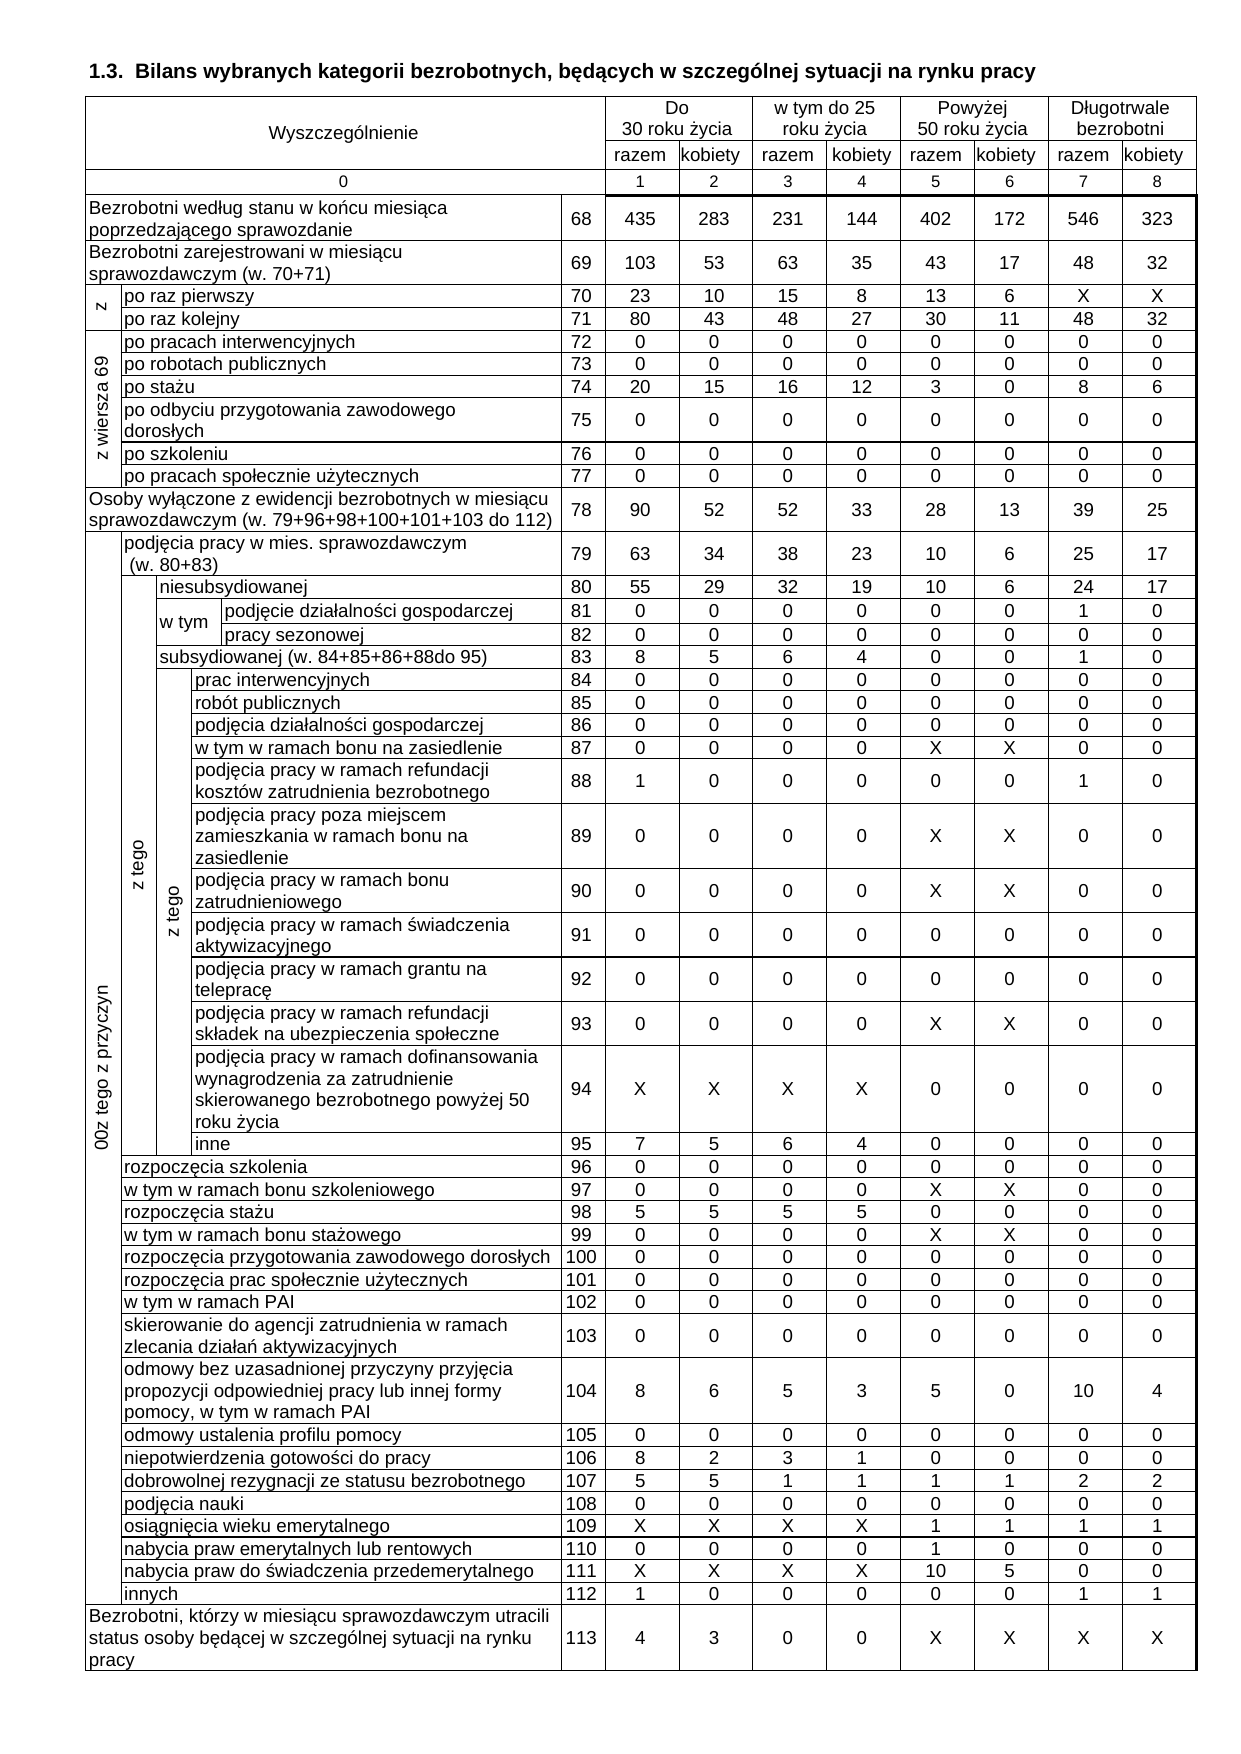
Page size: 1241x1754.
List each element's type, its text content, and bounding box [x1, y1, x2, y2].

table_cell 0 [680, 958, 752, 1001]
table_cell 24 [1049, 576, 1122, 598]
table_cell 90 [606, 488, 679, 531]
table_cell 0 [753, 1538, 826, 1559]
table_cell 1 [606, 170, 679, 194]
table_cell 0 [827, 1538, 900, 1559]
table_cell podjęcia pracy w mies. sprawozdawczym (w. 80+83) [122, 532, 561, 575]
table_cell kobiety [680, 141, 752, 169]
table_cell 32 [1123, 308, 1195, 329]
table_cell 0 [753, 1156, 826, 1177]
table_header w tym do 25 roku życia [753, 97, 900, 140]
table_cell 80 [606, 308, 679, 329]
table_cell 23 [606, 285, 679, 307]
table_cell 0 [606, 1246, 679, 1268]
table_cell osiągnięcia wieku emerytalnego [122, 1515, 561, 1536]
table_cell 0 [606, 599, 679, 623]
table_cell 0 [1049, 1291, 1122, 1313]
table_cell 1 [827, 1447, 900, 1469]
table_cell 0 [753, 443, 826, 464]
table_cell z tego [122, 576, 156, 1155]
table_cell 0 [680, 669, 752, 690]
table_cell 0 [1123, 869, 1195, 912]
table_cell X [680, 1560, 752, 1582]
table_cell 10 [1049, 1358, 1122, 1423]
table_cell 104 [562, 1358, 605, 1423]
table_cell razem [901, 141, 974, 169]
table_cell 1 [1049, 1515, 1122, 1536]
table_cell 0 [606, 737, 679, 758]
table_cell 5 [753, 1201, 826, 1222]
table_cell podjęcia pracy poza miejscem zamieszkania w ramach bonu na zasiedlenie [192, 804, 561, 868]
table_cell 231 [753, 197, 826, 240]
table_cell w tym w ramach bonu szkoleniowego [122, 1178, 561, 1200]
table_cell 4 [827, 646, 900, 668]
table_cell 0 [680, 1178, 752, 1200]
table_cell X [975, 737, 1048, 758]
table_cell rozpoczęcia przygotowania zawodowego dorosłych [122, 1246, 561, 1268]
table_cell 3 [901, 376, 974, 397]
table_cell 172 [975, 197, 1048, 240]
table_cell 52 [680, 488, 752, 531]
table_cell 0 [975, 1583, 1048, 1604]
table_cell 73 [562, 353, 605, 375]
table_cell X [753, 1046, 826, 1132]
table_cell 6 [975, 170, 1048, 194]
table_cell 0 [901, 1201, 974, 1222]
table_cell 0 [753, 1424, 826, 1446]
table_cell 0 [975, 624, 1048, 645]
table_cell X [680, 1515, 752, 1536]
table_cell 0 [901, 1133, 974, 1155]
table_cell 6 [975, 285, 1048, 307]
table_cell rozpoczęcia prac społecznie użytecznych [122, 1269, 561, 1290]
table_cell 17 [1123, 532, 1195, 575]
table_cell 0 [680, 737, 752, 758]
table_cell 0 [975, 398, 1048, 441]
table_cell w tym w ramach PAI [122, 1291, 561, 1313]
table_cell 99 [562, 1224, 605, 1245]
table_cell z wiersza 69 [86, 331, 121, 487]
table_cell 0 [901, 1447, 974, 1469]
table_cell 0 [606, 1291, 679, 1313]
table_cell 0 [1123, 1046, 1195, 1132]
table_cell 0 [901, 913, 974, 956]
table_cell po pracach interwencyjnych [122, 331, 561, 352]
table_cell 74 [562, 376, 605, 397]
table_cell 92 [562, 958, 605, 1001]
table_header Długotrwale bezrobotni [1049, 97, 1196, 140]
table_cell 0 [827, 714, 900, 736]
table_cell 0 [1049, 1046, 1122, 1132]
table_cell 0 [606, 353, 679, 375]
table_cell niepotwierdzenia gotowości do pracy [122, 1447, 561, 1469]
table_cell 78 [562, 488, 605, 531]
table_cell pracy sezonowej [222, 624, 561, 645]
table_cell 0 [680, 1314, 752, 1357]
table_cell 0 [1049, 1560, 1122, 1582]
table_cell 0 [1123, 1291, 1195, 1313]
table_cell 0 [975, 1358, 1048, 1423]
table_cell po pracach społecznie użytecznych [122, 465, 561, 487]
table_cell 0 [827, 759, 900, 802]
table_cell 8 [606, 1358, 679, 1423]
table_cell kobiety [975, 141, 1048, 169]
table_cell 0 [827, 1178, 900, 1200]
table_cell 0 [606, 1156, 679, 1177]
table_cell 0 [1123, 331, 1195, 352]
table_cell X [606, 1515, 679, 1536]
table_cell subsydiowanej (w. 84+85+86+88do 95) [157, 646, 561, 668]
table_cell 0 [1049, 1492, 1122, 1514]
table_cell w tym w ramach bonu na zasiedlenie [192, 737, 561, 758]
table_cell 0 [901, 465, 974, 487]
table_cell 0 [753, 714, 826, 736]
table_cell 0 [975, 1538, 1048, 1559]
table_cell 0 [1123, 1246, 1195, 1268]
table_cell 0 [753, 804, 826, 868]
table_cell 0 [975, 376, 1048, 397]
table_cell 0 [606, 691, 679, 713]
table_cell 1 [901, 1470, 974, 1491]
table_cell podjęcia pracy w ramach refundacji składek na ubezpieczenia społeczne [192, 1002, 561, 1045]
table_cell 0 [975, 691, 1048, 713]
table_cell 0 [827, 1156, 900, 1177]
table_cell 0 [1049, 1133, 1122, 1155]
table_cell 0 [753, 691, 826, 713]
table_cell 0 [975, 1046, 1048, 1132]
table_cell 0 [606, 1314, 679, 1357]
table_cell 79 [562, 532, 605, 575]
table_cell 0 [975, 1314, 1048, 1357]
table_cell po stażu [122, 376, 561, 397]
table_cell 100 [562, 1246, 605, 1268]
table_cell 1 [827, 1470, 900, 1491]
table_cell 0 [901, 624, 974, 645]
table_cell 0 [680, 1291, 752, 1313]
table_cell 0 [753, 1246, 826, 1268]
table_cell X [901, 1605, 974, 1670]
table_cell 0 [1123, 1224, 1195, 1245]
table_cell 0 [680, 1246, 752, 1268]
table_cell 3 [827, 1358, 900, 1423]
table_cell 0 [975, 1246, 1048, 1268]
table_cell 0 [606, 958, 679, 1001]
table_cell 0 [753, 331, 826, 352]
table_cell 5 [827, 1201, 900, 1222]
table_cell 2 [680, 1447, 752, 1469]
table_cell 2 [1049, 1470, 1122, 1491]
table_cell 0 [975, 1133, 1048, 1155]
table_cell 0 [606, 1178, 679, 1200]
table_cell 3 [753, 170, 826, 194]
table_cell 48 [1049, 308, 1122, 329]
table_cell 0 [1049, 443, 1122, 464]
table_cell podjęcia pracy w ramach grantu na telepracę [192, 958, 561, 1001]
table_cell 15 [753, 285, 826, 307]
table_cell 0 [827, 1314, 900, 1357]
table_cell 112 [562, 1583, 605, 1604]
table_cell 19 [827, 576, 900, 598]
table_cell 95 [562, 1133, 605, 1155]
table_cell razem [753, 141, 826, 169]
table_cell 0 [606, 443, 679, 464]
table_cell 0 [606, 669, 679, 690]
table_cell 0 [606, 1224, 679, 1245]
table_cell 68 [562, 195, 605, 240]
table_cell 0 [827, 1002, 900, 1045]
table_cell 109 [562, 1515, 605, 1536]
table_cell 0 [1123, 1269, 1195, 1290]
table_cell 0 [1123, 1178, 1195, 1200]
table_cell 0 [1123, 714, 1195, 736]
table_cell 0 [901, 714, 974, 736]
table_cell 0 [753, 913, 826, 956]
table_cell X [901, 737, 974, 758]
table_cell 0 [975, 331, 1048, 352]
table_cell 103 [562, 1314, 605, 1357]
table_cell 5 [680, 646, 752, 668]
table_cell 0 [901, 1291, 974, 1313]
table_cell rozpoczęcia stażu [122, 1201, 561, 1222]
table_cell 34 [680, 532, 752, 575]
table_cell 8 [1049, 376, 1122, 397]
table_cell 0 [753, 1605, 826, 1670]
table_cell X [901, 1224, 974, 1245]
table_cell X [975, 804, 1048, 868]
table_cell 0 [680, 1538, 752, 1559]
table_cell 0 [1049, 624, 1122, 645]
table_cell 1 [606, 759, 679, 802]
table_cell nabycia praw do świadczenia przedemerytalnego [122, 1560, 561, 1582]
table_cell 29 [680, 576, 752, 598]
table_cell 83 [562, 646, 605, 668]
table_cell 0 [827, 913, 900, 956]
table_cell 0 [1123, 737, 1195, 758]
table_cell 0 [1049, 1269, 1122, 1290]
table_cell X [827, 1560, 900, 1582]
table_cell 0 [1049, 869, 1122, 912]
table_cell 0 [680, 1583, 752, 1604]
table_cell X [1123, 285, 1195, 307]
table_cell inne [192, 1133, 561, 1155]
table_cell 0 [827, 958, 900, 1001]
table_cell 0 [827, 1291, 900, 1313]
table_cell 11 [975, 308, 1048, 329]
table_cell 6 [680, 1358, 752, 1423]
table_cell 0 [975, 1156, 1048, 1177]
table_cell 0 [827, 443, 900, 464]
table_cell 0 [975, 1424, 1048, 1446]
table_cell 53 [680, 241, 752, 284]
table_cell X [827, 1515, 900, 1536]
table_cell 38 [753, 532, 826, 575]
table_cell 28 [901, 488, 974, 531]
table_cell 0 [680, 1002, 752, 1045]
table_cell 0 [680, 913, 752, 956]
table_cell 0 [606, 1002, 679, 1045]
table_cell 0 [1123, 1314, 1195, 1357]
table_cell 13 [975, 488, 1048, 531]
table_cell 0 [753, 1492, 826, 1514]
table_cell X [975, 869, 1048, 912]
table_cell 0 [680, 714, 752, 736]
table_cell 105 [562, 1424, 605, 1446]
table_cell nabycia praw emerytalnych lub rentowych [122, 1538, 561, 1559]
table_cell 103 [606, 241, 679, 284]
table_cell 1 [901, 1538, 974, 1559]
table_cell 0 [1123, 1424, 1195, 1446]
table_cell z tego [86, 285, 121, 329]
table_cell 283 [680, 197, 752, 240]
table_cell 0 [827, 624, 900, 645]
table_cell 76 [562, 443, 605, 464]
table_cell 0 [680, 624, 752, 645]
table_cell 106 [562, 1447, 605, 1469]
table_cell 5 [901, 1358, 974, 1423]
table_cell 0 [753, 353, 826, 375]
table_cell X [975, 1605, 1048, 1670]
table_cell 35 [827, 241, 900, 284]
table_cell X [606, 1560, 679, 1582]
table_cell 0 [753, 398, 826, 441]
table_cell dobrowolnej rezygnacji ze statusu bezrobotnego [122, 1470, 561, 1491]
table_cell 0 [827, 331, 900, 352]
table_cell 77 [562, 465, 605, 487]
table_cell 0 [1123, 804, 1195, 868]
table_cell 10 [901, 576, 974, 598]
table_cell po odbyciu przygotowania zawodowego dorosłych [122, 398, 561, 441]
table_cell 32 [1123, 241, 1195, 284]
table_cell 0 [1123, 1156, 1195, 1177]
table_cell 108 [562, 1492, 605, 1514]
table_cell X [975, 1224, 1048, 1245]
table_cell po robotach publicznych [122, 353, 561, 375]
table_cell 88 [562, 759, 605, 802]
table_cell 0 [975, 669, 1048, 690]
table_cell 0 [1123, 465, 1195, 487]
table_cell 89 [562, 804, 605, 868]
table_cell 0 [1123, 646, 1195, 668]
table_cell 0 [1049, 1002, 1122, 1045]
table_cell 0 [753, 599, 826, 623]
table_cell 0 [827, 1224, 900, 1245]
table_cell 98 [562, 1201, 605, 1222]
table_cell 0 [827, 691, 900, 713]
table_cell 0 [1123, 624, 1195, 645]
table_cell 0 [901, 398, 974, 441]
table_cell 0 [1049, 691, 1122, 713]
table_cell 0 [680, 443, 752, 464]
table_cell 5 [753, 1358, 826, 1423]
table_cell Bezrobotni, którzy w miesiącu sprawozdawczym utracili status osoby będącej w szczególnej sytuacji na rynku pracy [86, 1605, 561, 1670]
table_cell 0 [1049, 1201, 1122, 1222]
table_cell 435 [606, 197, 679, 240]
table_cell 0 [901, 1583, 974, 1604]
table_cell 1 [753, 1470, 826, 1491]
table_cell 5 [680, 1201, 752, 1222]
table_cell 402 [901, 197, 974, 240]
table_cell 0 [827, 1605, 900, 1670]
table_cell 70 [562, 285, 605, 307]
table_cell 0 [1123, 443, 1195, 464]
table_cell 3 [753, 1447, 826, 1469]
table_cell 25 [1123, 488, 1195, 531]
table_cell 0 [606, 869, 679, 912]
table_cell podjęcia działalności gospodarczej [192, 714, 561, 736]
table_cell 0 [827, 1246, 900, 1268]
table_cell 43 [680, 308, 752, 329]
table_cell 323 [1123, 197, 1195, 240]
table_cell 1 [975, 1470, 1048, 1491]
table_cell 2 [1123, 1470, 1195, 1491]
table_cell 0 [753, 869, 826, 912]
table_cell 23 [827, 532, 900, 575]
table_cell 0 [901, 353, 974, 375]
table_cell 0 [975, 599, 1048, 623]
table_cell 0 [1049, 669, 1122, 690]
table_cell 0 [680, 398, 752, 441]
table_cell 43 [901, 241, 974, 284]
table_cell 4 [827, 170, 900, 194]
table_cell z tego [157, 669, 191, 1155]
table_cell 15 [680, 376, 752, 397]
table_cell 75 [562, 398, 605, 441]
table_cell 0 [975, 1269, 1048, 1290]
table_cell 5 [606, 1470, 679, 1491]
table_cell 5 [680, 1470, 752, 1491]
table_cell 0 [1049, 1424, 1122, 1446]
table_cell 25 [1049, 532, 1122, 575]
table_cell 0 [753, 1224, 826, 1245]
table_cell podjęcia nauki [122, 1492, 561, 1514]
table_cell 6 [753, 646, 826, 668]
table_cell 69 [562, 241, 605, 284]
table_cell 0 [680, 331, 752, 352]
table_cell 101 [562, 1269, 605, 1290]
table_cell X [975, 1178, 1048, 1200]
table_cell 1 [606, 1583, 679, 1604]
table_cell niesubsydiowanej [157, 576, 561, 598]
table_cell X [901, 804, 974, 868]
table_cell w tym w ramach bonu stażowego [122, 1224, 561, 1245]
table_cell 0 [901, 1269, 974, 1290]
table_cell X [753, 1560, 826, 1582]
table_cell 0 [606, 1492, 679, 1514]
table_cell 0 [975, 913, 1048, 956]
table_cell 0 [1123, 1133, 1195, 1155]
table_cell 0 [827, 599, 900, 623]
table_cell 102 [562, 1291, 605, 1313]
table_cell 4 [1123, 1358, 1195, 1423]
table_cell 5 [680, 1133, 752, 1155]
table_cell 0 [827, 804, 900, 868]
table_cell 0 [1049, 804, 1122, 868]
table_cell X [680, 1046, 752, 1132]
table_cell 0 [753, 737, 826, 758]
table_cell 1 [1049, 1583, 1122, 1604]
table_cell po szkoleniu [122, 443, 561, 464]
table_cell 0 [975, 443, 1048, 464]
table_cell 0 [680, 691, 752, 713]
table_cell 8 [606, 646, 679, 668]
table_cell 0 [901, 759, 974, 802]
table_cell 0 [901, 599, 974, 623]
table_cell 0 [680, 1269, 752, 1290]
table_cell 8 [606, 1447, 679, 1469]
table_cell 0 [680, 1424, 752, 1446]
table_cell 7 [1049, 170, 1122, 194]
table_cell 0 [1123, 913, 1195, 956]
table_cell 0 [827, 1492, 900, 1514]
table_cell 0 [606, 331, 679, 352]
table_cell 12 [827, 376, 900, 397]
table_cell 0 [1049, 1156, 1122, 1177]
table_cell 0 [1049, 1246, 1122, 1268]
table_cell 0 [680, 1492, 752, 1514]
table_cell 10 [680, 285, 752, 307]
table_cell 0 [975, 465, 1048, 487]
table_cell 0 [901, 1492, 974, 1514]
table_cell 0 [1049, 1538, 1122, 1559]
table_cell 80 [562, 576, 605, 598]
table_cell X [606, 1046, 679, 1132]
table_cell 8 [1123, 170, 1196, 194]
table_cell 3 [680, 1605, 752, 1670]
table_cell 0 [975, 353, 1048, 375]
table_cell 0 [1123, 1201, 1195, 1222]
table_cell 84 [562, 669, 605, 690]
table_cell 7 [606, 1133, 679, 1155]
table_cell 0 [680, 1156, 752, 1177]
table_cell 96 [562, 1156, 605, 1177]
table_cell 144 [827, 197, 900, 240]
table_cell X [827, 1046, 900, 1132]
table_cell 91 [562, 913, 605, 956]
table_cell 6 [975, 576, 1048, 598]
table_cell razem [1049, 141, 1122, 169]
table_cell 0 [753, 1269, 826, 1290]
table_cell 0 [606, 1424, 679, 1446]
table_cell razem [606, 141, 679, 169]
table_cell 10 [901, 532, 974, 575]
table_cell 110 [562, 1538, 605, 1559]
table_cell podjęcia pracy w ramach bonu zatrudnieniowego [192, 869, 561, 912]
table_cell prac interwencyjnych [192, 669, 561, 690]
table_cell 0 [606, 1538, 679, 1559]
table_cell 0 [753, 669, 826, 690]
table_cell 0 [975, 1201, 1048, 1222]
table_cell 0 [901, 691, 974, 713]
table_cell 0 [1123, 958, 1195, 1001]
table_cell po raz kolejny [122, 308, 561, 329]
table_cell Bezrobotni według stanu w końcu miesiąca poprzedzającego sprawozdanie [86, 195, 561, 240]
table_cell 0 [1123, 1447, 1195, 1469]
table_cell 0 [901, 1314, 974, 1357]
table_cell Osoby wyłączone z ewidencji bezrobotnych w miesiącu sprawozdawczym (w. 79+96+98+100+101+103 do 112) [86, 488, 561, 531]
table_cell rozpoczęcia szkolenia [122, 1156, 561, 1177]
table_cell skierowanie do agencji zatrudnienia w ramach zlecania działań aktywizacyjnych [122, 1314, 561, 1357]
table_cell 87 [562, 737, 605, 758]
table_cell 0 [1049, 737, 1122, 758]
table_cell 0 [1123, 1560, 1195, 1582]
table_cell X [753, 1515, 826, 1536]
table_cell 0 [1049, 1178, 1122, 1200]
table_cell 85 [562, 691, 605, 713]
table_cell 0 [975, 714, 1048, 736]
table_cell X [901, 1178, 974, 1200]
table_cell 1 [975, 1515, 1048, 1536]
table_cell 8 [827, 285, 900, 307]
table_cell 1 [901, 1515, 974, 1536]
table_cell 6 [975, 532, 1048, 575]
table_cell 0 [1049, 465, 1122, 487]
table_cell 0 [1049, 398, 1122, 441]
table_cell 0 [680, 804, 752, 868]
table_cell 5 [901, 170, 974, 194]
table_cell 86 [562, 714, 605, 736]
table_cell 0 [901, 331, 974, 352]
table_cell 1 [1123, 1515, 1195, 1536]
table_cell 0 [975, 958, 1048, 1001]
table_cell 0 [606, 714, 679, 736]
table_cell 0 [1049, 331, 1122, 352]
table_header Wyszczególnienie [86, 97, 605, 169]
table_cell 1 [1123, 1583, 1195, 1604]
table_cell 0 [1123, 398, 1195, 441]
table_cell 0 [1049, 1224, 1122, 1245]
table_cell 0 [1123, 1538, 1195, 1559]
table_cell 0 [975, 1447, 1048, 1469]
table_cell podjęcia pracy w ramach świadczenia aktywizacyjnego [192, 913, 561, 956]
table_cell 0 [827, 1269, 900, 1290]
table_cell 1 [1049, 599, 1122, 623]
table_cell 0 [606, 398, 679, 441]
table_cell 111 [562, 1560, 605, 1582]
table_cell podjęcia pracy w ramach refundacji kosztów zatrudnienia bezrobotnego [192, 759, 561, 802]
table_cell Bezrobotni zarejestrowani w miesiącu sprawozdawczym (w. 70+71) [86, 241, 561, 284]
table_cell 33 [827, 488, 900, 531]
table_cell 0 [975, 1492, 1048, 1514]
table_cell podjęcia pracy w ramach dofinansowania wynagrodzenia za zatrudnienie skierowanego bezrobotnego powyżej 50 roku życia [192, 1046, 561, 1132]
table_cell 0 [901, 1046, 974, 1132]
table_header Powyżej 50 roku życia [901, 97, 1048, 140]
table_cell X [901, 1002, 974, 1045]
table_cell 107 [562, 1470, 605, 1491]
table_cell 0 [753, 624, 826, 645]
table_cell 39 [1049, 488, 1122, 531]
table_cell 0 [827, 737, 900, 758]
table_cell X [975, 1002, 1048, 1045]
table_cell 0 [680, 759, 752, 802]
table_cell 63 [606, 532, 679, 575]
table_cell X [1049, 285, 1122, 307]
table_cell odmowy bez uzasadnionej przyczyny przyjęcia propozycji odpowiedniej pracy lub innej formy pomocy, w tym w ramach PAI [122, 1358, 561, 1423]
table_cell 0 [606, 624, 679, 645]
table_cell 6 [1123, 376, 1195, 397]
table_cell 72 [562, 331, 605, 352]
table_cell 48 [1049, 241, 1122, 284]
table_cell 0 [680, 869, 752, 912]
table_cell 0 [975, 1291, 1048, 1313]
table_cell 13 [901, 285, 974, 307]
table_cell 0 [1049, 958, 1122, 1001]
table_cell 94 [562, 1046, 605, 1132]
table_cell 0 [1049, 1447, 1122, 1469]
table_cell 0 [901, 1156, 974, 1177]
table_cell 0 [827, 353, 900, 375]
table_cell 0 [606, 465, 679, 487]
table_cell X [901, 869, 974, 912]
table_cell 0 [827, 398, 900, 441]
table_cell 27 [827, 308, 900, 329]
table_cell 1 [1049, 759, 1122, 802]
table_cell 0 [1123, 599, 1195, 623]
table_cell kobiety [1123, 141, 1196, 169]
table_cell 0 [1049, 1314, 1122, 1357]
table_cell 2 [680, 170, 752, 194]
table_cell 0 [901, 443, 974, 464]
table_cell 16 [753, 376, 826, 397]
table_cell 1 [1049, 646, 1122, 668]
table_cell kobiety [827, 141, 900, 169]
table_cell 0 [1123, 353, 1195, 375]
table_cell 97 [562, 1178, 605, 1200]
table_cell 0 [1123, 669, 1195, 690]
table_cell 63 [753, 241, 826, 284]
table_cell 0 [1049, 714, 1122, 736]
table_cell 546 [1049, 197, 1122, 240]
table_cell 0 [901, 1246, 974, 1268]
table_cell 0 [86, 170, 605, 194]
table_cell 0 [606, 913, 679, 956]
table_cell 0 [606, 804, 679, 868]
table_cell 0 [827, 465, 900, 487]
table_cell robót publicznych [192, 691, 561, 713]
table_cell 0 [753, 759, 826, 802]
table_cell odmowy ustalenia profilu pomocy [122, 1424, 561, 1446]
table_header Do 30 roku życia [606, 97, 752, 140]
table_cell 4 [827, 1133, 900, 1155]
table_cell 0 [1123, 691, 1195, 713]
table_cell 17 [975, 241, 1048, 284]
table_cell 0 [901, 1424, 974, 1446]
table_cell 0 [753, 1002, 826, 1045]
table_cell 0 [901, 958, 974, 1001]
table_cell 0 [753, 465, 826, 487]
table_cell 6 [753, 1133, 826, 1155]
table_cell podjęcie działalności gospodarczej [222, 599, 561, 623]
table_cell 52 [753, 488, 826, 531]
table_cell 71 [562, 308, 605, 329]
table_cell 0 [680, 465, 752, 487]
table_cell 0 [901, 646, 974, 668]
table_cell innych [122, 1583, 561, 1604]
table_cell 0 [1049, 353, 1122, 375]
text 1.3. Bilans wybranych kategorii bezrobotnych, będących w szczególnej sytuacji na rynku pracy [89, 59, 1152, 83]
table_cell 0 [606, 1269, 679, 1290]
table_cell 00z tego z przyczyn [86, 532, 121, 1604]
table_cell 0 [753, 1178, 826, 1200]
table_cell 0 [1123, 759, 1195, 802]
table_cell 0 [753, 958, 826, 1001]
table_cell 0 [680, 353, 752, 375]
table_cell 0 [1123, 1002, 1195, 1045]
table_cell 0 [827, 869, 900, 912]
table_cell 0 [680, 599, 752, 623]
table_cell 4 [606, 1605, 679, 1670]
table_cell 90 [562, 869, 605, 912]
table_cell 10 [901, 1560, 974, 1582]
table_cell 0 [680, 1224, 752, 1245]
table_cell 0 [827, 1424, 900, 1446]
table_cell 0 [753, 1583, 826, 1604]
table_cell w tym [157, 599, 221, 645]
table_cell 5 [606, 1201, 679, 1222]
table_cell 113 [562, 1605, 605, 1670]
table_cell 0 [1049, 913, 1122, 956]
table_cell 0 [753, 1291, 826, 1313]
table_cell 0 [827, 669, 900, 690]
table_cell 0 [1123, 1492, 1195, 1514]
table_cell po raz pierwszy [122, 285, 561, 307]
table_cell 0 [901, 669, 974, 690]
table_cell 82 [562, 624, 605, 645]
table_cell 30 [901, 308, 974, 329]
table_cell 93 [562, 1002, 605, 1045]
table_cell 48 [753, 308, 826, 329]
table_cell 55 [606, 576, 679, 598]
table_cell 0 [753, 1314, 826, 1357]
table_cell X [1123, 1605, 1195, 1670]
table_cell 5 [975, 1560, 1048, 1582]
table_cell 17 [1123, 576, 1195, 598]
table_cell 32 [753, 576, 826, 598]
table_cell 0 [975, 646, 1048, 668]
table_cell 0 [827, 1583, 900, 1604]
table_cell 0 [975, 759, 1048, 802]
table_cell 20 [606, 376, 679, 397]
table_cell X [1049, 1605, 1122, 1670]
table_cell 81 [562, 599, 605, 623]
